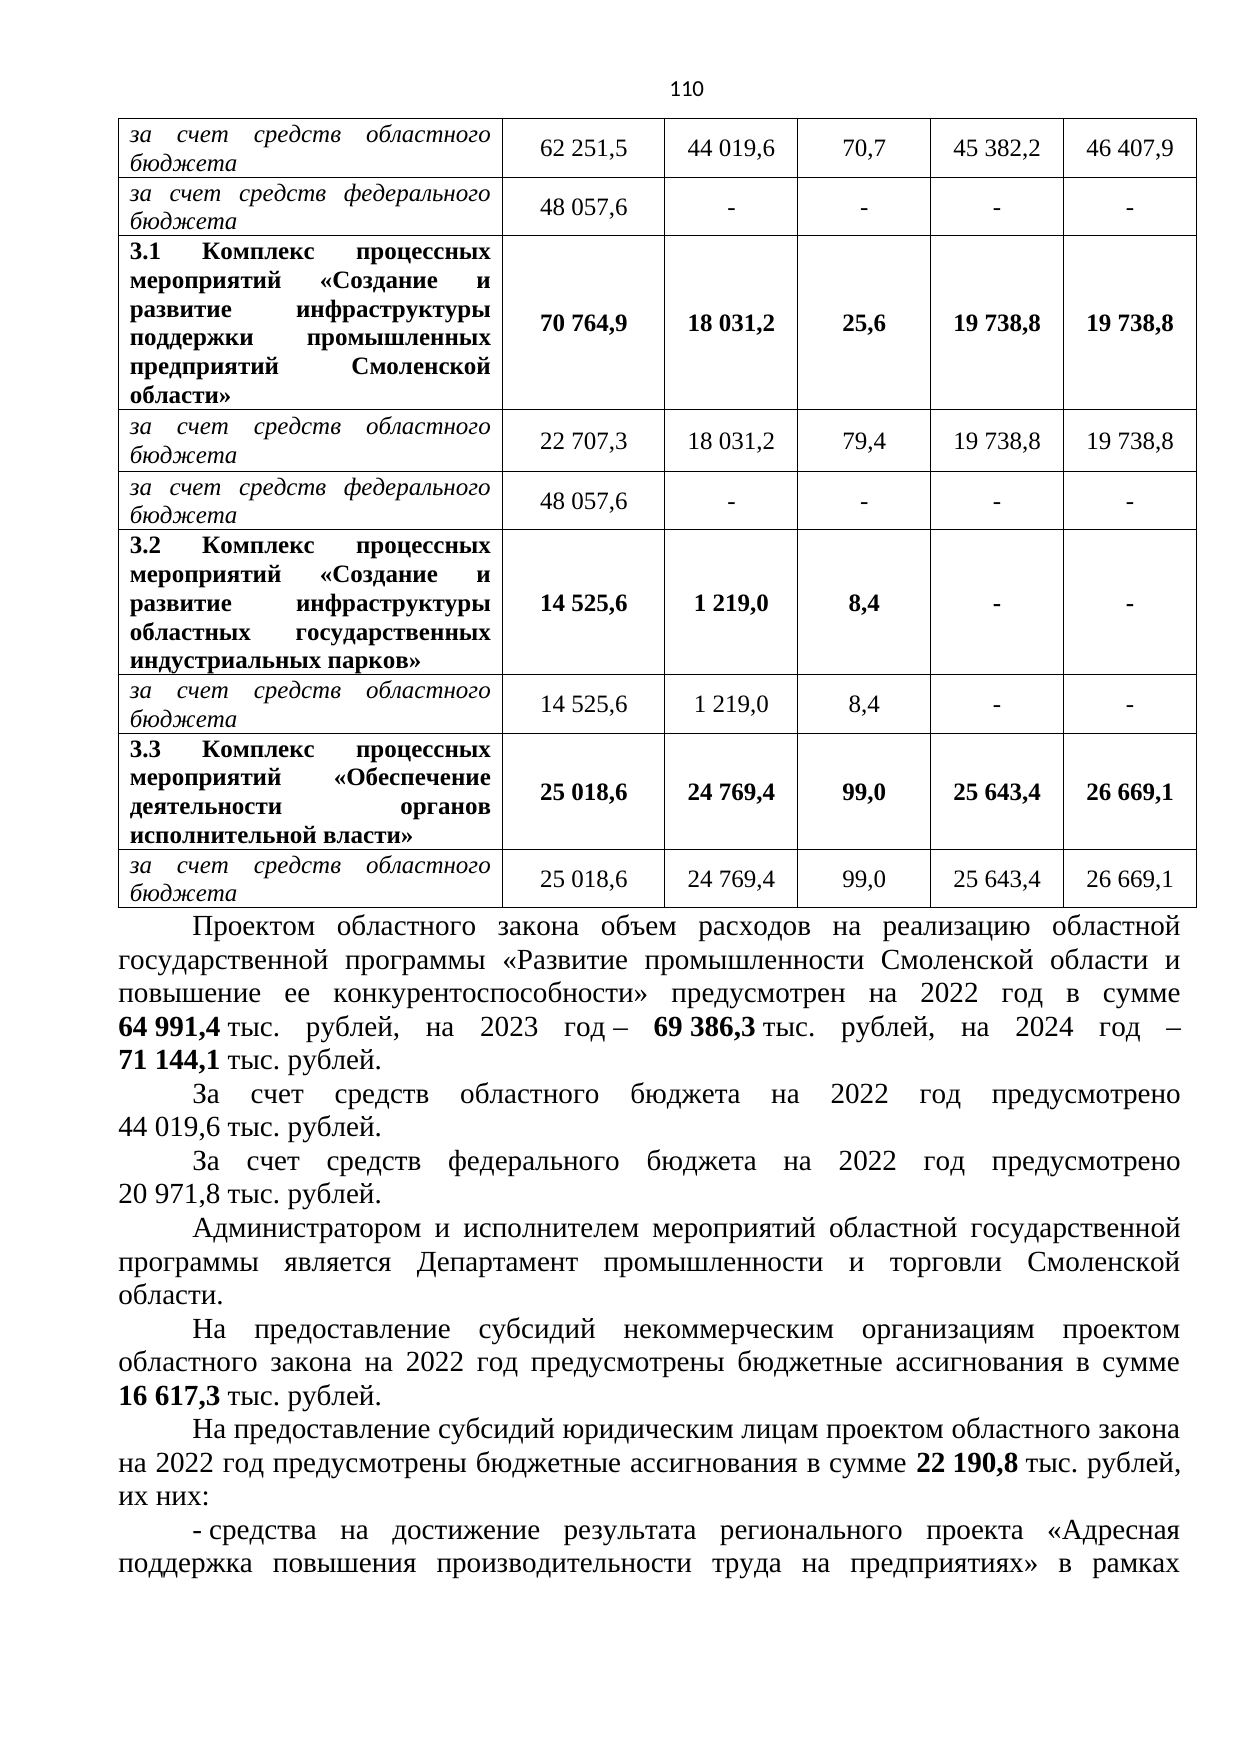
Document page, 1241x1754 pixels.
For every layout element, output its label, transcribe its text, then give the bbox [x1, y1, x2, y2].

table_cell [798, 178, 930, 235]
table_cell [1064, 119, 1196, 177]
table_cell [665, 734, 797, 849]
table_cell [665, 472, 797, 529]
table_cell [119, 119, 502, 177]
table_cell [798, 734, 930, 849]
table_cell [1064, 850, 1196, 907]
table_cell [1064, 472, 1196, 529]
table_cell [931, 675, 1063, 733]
text На предоставление субсидий некоммерческим организациям проектом областного закона на 2022 год предусмотрены бюджетные ассигнования в сумме 16 617,3 тыс. рублей. [118, 1311, 1181, 1411]
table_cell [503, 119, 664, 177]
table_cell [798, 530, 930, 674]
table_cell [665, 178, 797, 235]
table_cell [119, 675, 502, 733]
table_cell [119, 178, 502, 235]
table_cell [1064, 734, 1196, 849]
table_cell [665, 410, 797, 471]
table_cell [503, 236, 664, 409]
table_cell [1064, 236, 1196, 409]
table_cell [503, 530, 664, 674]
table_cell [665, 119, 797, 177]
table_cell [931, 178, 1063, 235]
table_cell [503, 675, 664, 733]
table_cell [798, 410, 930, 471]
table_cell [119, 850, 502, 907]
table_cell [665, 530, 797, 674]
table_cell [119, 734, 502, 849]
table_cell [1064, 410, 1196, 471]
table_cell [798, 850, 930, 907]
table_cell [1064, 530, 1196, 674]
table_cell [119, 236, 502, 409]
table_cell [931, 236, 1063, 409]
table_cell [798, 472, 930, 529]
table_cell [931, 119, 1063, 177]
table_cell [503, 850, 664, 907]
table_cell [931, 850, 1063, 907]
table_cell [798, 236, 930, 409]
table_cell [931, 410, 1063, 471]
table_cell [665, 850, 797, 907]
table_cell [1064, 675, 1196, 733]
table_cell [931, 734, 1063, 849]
text На предоставление субсидий юридическим лицам проектом областного закона на 2022 год предусмотрены бюджетные ассигнования в сумме 22 190,8 тыс. рублей, их них: [118, 1411, 1181, 1512]
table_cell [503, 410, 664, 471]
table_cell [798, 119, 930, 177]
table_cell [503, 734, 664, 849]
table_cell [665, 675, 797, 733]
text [118, 1512, 1181, 1579]
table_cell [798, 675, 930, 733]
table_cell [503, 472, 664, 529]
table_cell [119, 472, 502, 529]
text За счет средств областного бюджета на 2022 год предусмотрено 44 019,6 тыс. рублей. [118, 1076, 1181, 1143]
text За счет средств федерального бюджета на 2022 год предусмотрено 20 971,8 тыс. рублей. [118, 1143, 1181, 1210]
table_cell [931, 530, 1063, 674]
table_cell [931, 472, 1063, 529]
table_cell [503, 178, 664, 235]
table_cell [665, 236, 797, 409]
text Администратором и исполнителем мероприятий областной государственной программы является Департамент промышленности и торговли Смоленской области. [118, 1210, 1181, 1311]
text Проектом областного закона объем расходов на реализацию областной государственной программы «Развитие промышленности Смоленской области и повышение ее конкурентоспособности» предусмотрен на 2022 год в сумме 64 991,4 тыс. рублей, на 2023 год – 69 386,3 тыс. рублей, на 2024 год – 71 144,1 тыс. рублей. [118, 908, 1181, 1076]
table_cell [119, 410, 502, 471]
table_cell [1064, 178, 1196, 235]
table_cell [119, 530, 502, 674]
